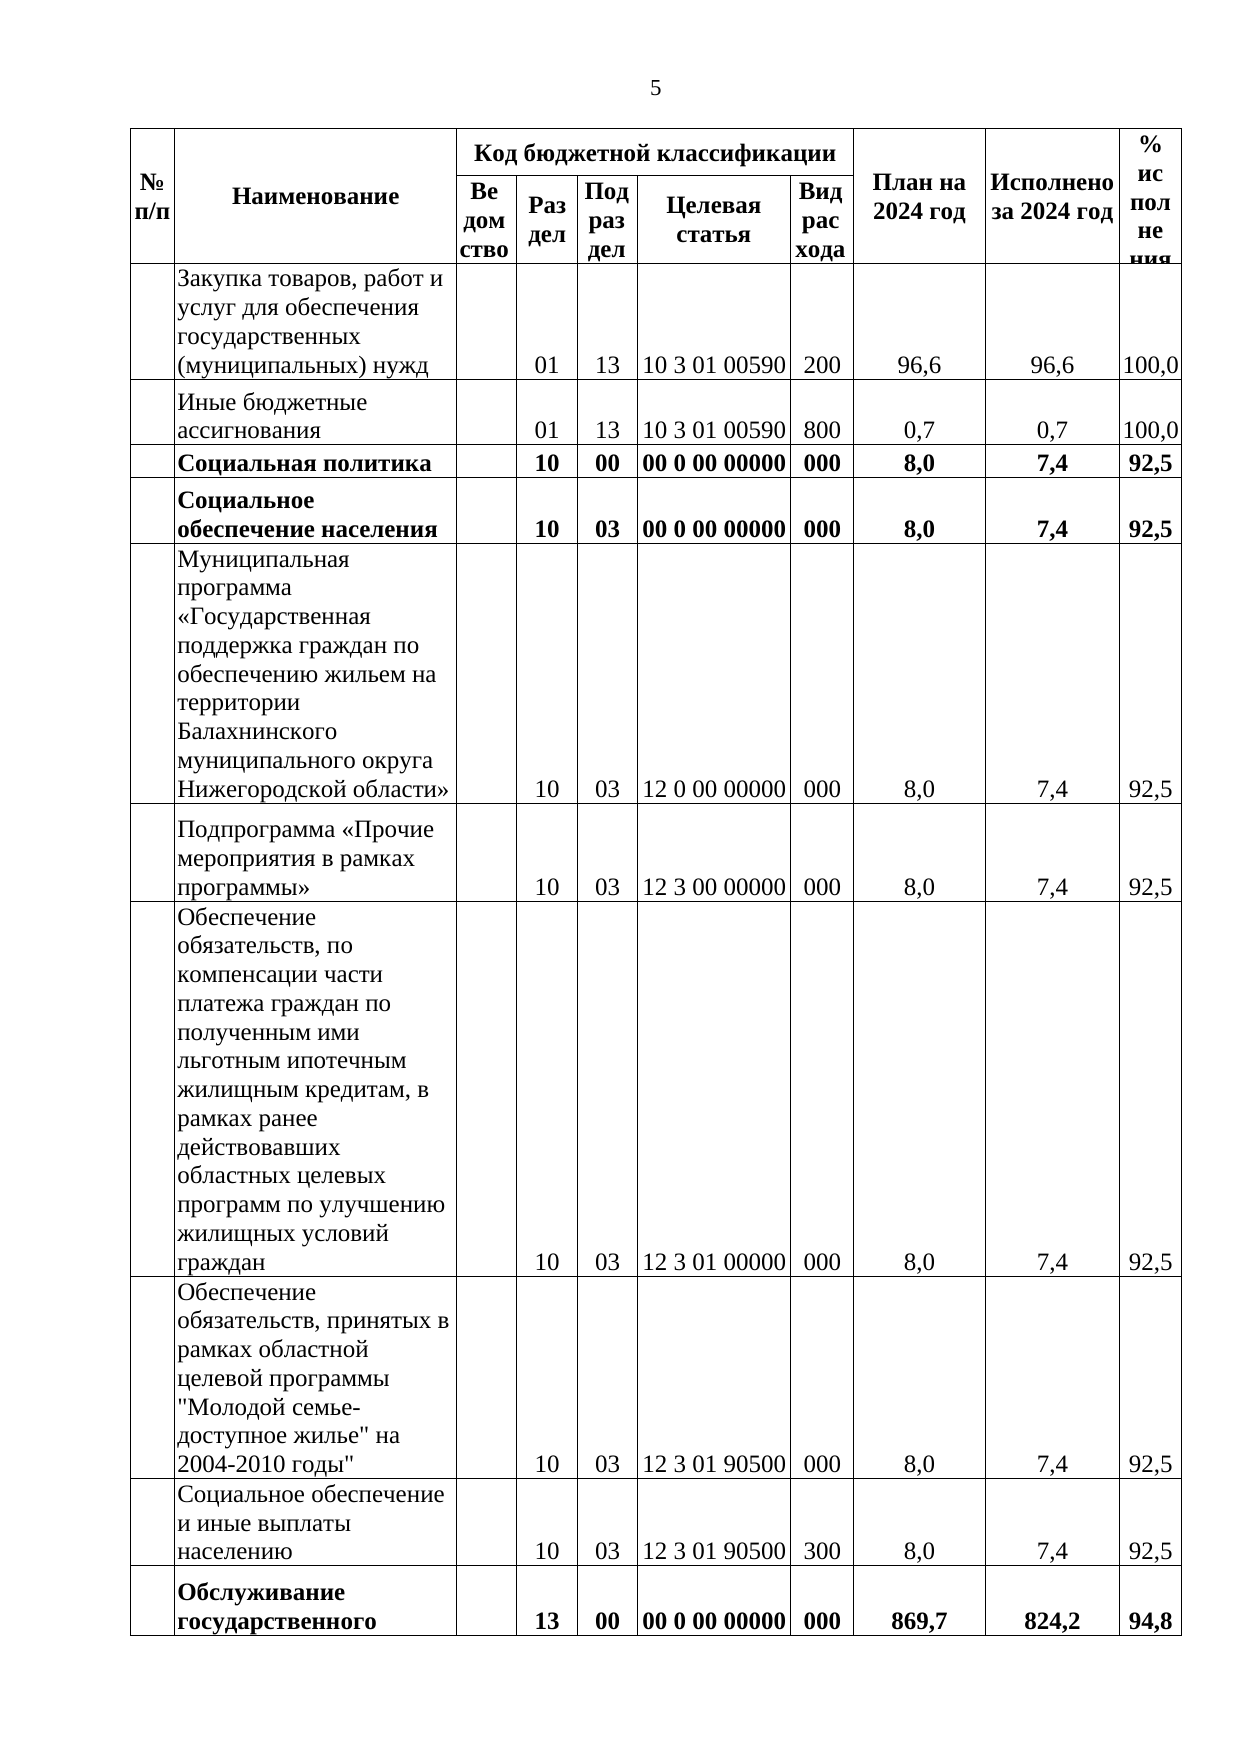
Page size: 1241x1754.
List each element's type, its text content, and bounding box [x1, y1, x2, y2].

table_cell 12 3 01 00000 [638, 902, 790, 1276]
table_cell 96,6 [854, 264, 985, 378]
table_cell 96,6 [986, 264, 1119, 378]
table_cell [457, 1566, 516, 1635]
table_cell [457, 380, 516, 444]
table_cell Подпрограмма «Прочие мероприятия в рамках программы» [175, 804, 456, 901]
table_cell 000 [791, 478, 853, 543]
table_header Наименование [175, 129, 456, 262]
table_cell 200 [791, 264, 853, 378]
table_cell 12 3 00 00000 [638, 804, 790, 901]
table_cell [131, 804, 174, 901]
table_cell Раз дел [517, 176, 577, 262]
table_cell 100,0 [1120, 264, 1181, 378]
table_cell [457, 804, 516, 901]
table_cell 10 [517, 1479, 577, 1565]
table_cell 8,0 [854, 1479, 985, 1565]
table_cell 01 [517, 264, 577, 378]
table_cell 8,0 [854, 804, 985, 901]
table_cell 03 [578, 544, 637, 802]
table_cell Ве дом ство [457, 176, 516, 262]
table_cell 12 3 01 90500 [638, 1479, 790, 1565]
table_cell 92,5 [1120, 1277, 1181, 1478]
table_cell 8,0 [854, 478, 985, 543]
table_cell [457, 264, 516, 378]
table_header № п/п [131, 129, 174, 262]
table_cell 92,5 [1120, 902, 1181, 1276]
table_cell 7,4 [986, 804, 1119, 901]
table_cell 300 [791, 1479, 853, 1565]
table_cell Социальная политика [175, 445, 456, 477]
table_cell 10 [517, 478, 577, 543]
table_cell 0,7 [854, 380, 985, 444]
table_cell 7,4 [986, 1479, 1119, 1565]
table_cell 03 [578, 902, 637, 1276]
table_cell 12 3 01 90500 [638, 1277, 790, 1478]
table_cell Вид рас хода [791, 176, 853, 262]
table_cell Обслуживание государственного (муниципального) долга [175, 1566, 456, 1635]
table_cell 10 [517, 1277, 577, 1478]
table_cell 000 [791, 445, 853, 477]
table_cell Под раз дел [578, 176, 637, 262]
table_cell 8,0 [854, 902, 985, 1276]
table_cell 10 [517, 544, 577, 802]
table_cell [457, 445, 516, 477]
table_cell 7,4 [986, 544, 1119, 802]
table_cell 92,5 [1120, 478, 1181, 543]
table_cell Социальное обеспечение населения [175, 478, 456, 543]
table_cell 03 [578, 478, 637, 543]
table_cell 800 [791, 380, 853, 444]
table_cell 03 [578, 1277, 637, 1478]
table_cell [131, 544, 174, 802]
table_header Исполнено за 2024 год [986, 129, 1119, 262]
table_cell Обеспечение обязательств, принятых в рамках областной целевой программы "Молодой семье-доступное жилье" на 2004-2010 годы" [175, 1277, 456, 1478]
table_cell 12 0 00 00000 [638, 544, 790, 802]
table_cell [131, 1277, 174, 1478]
table_header Код бюджетной классификации [457, 129, 853, 175]
table_cell [457, 544, 516, 802]
table_cell 00 0 00 00000 [638, 445, 790, 477]
table_cell 000 [791, 544, 853, 802]
table_cell 92,5 [1120, 804, 1181, 901]
table_cell [457, 1479, 516, 1565]
table_cell [131, 1479, 174, 1565]
table_cell Социальное обеспечение и иные выплаты населению [175, 1479, 456, 1565]
table_cell [131, 478, 174, 543]
table_cell Целевая статья [638, 176, 790, 262]
table_cell 01 [517, 380, 577, 444]
table_cell 7,4 [986, 902, 1119, 1276]
table_cell 00 [578, 1566, 637, 1635]
table_cell 13 [578, 380, 637, 444]
table_cell Обеспечение обязательств, по компенсации части платежа граждан по полученным ими льготным ипотечным жилищным кредитам, в рамках ранее действовавших областных целевых программ по улучшению жилищных условий граждан [175, 902, 456, 1276]
table_cell 10 [517, 902, 577, 1276]
table_header % ис пол не ния [1120, 129, 1181, 262]
table_cell 000 [791, 902, 853, 1276]
table_header План на 2024 год [854, 129, 985, 262]
table_cell [131, 445, 174, 477]
table_cell 8,0 [854, 1277, 985, 1478]
table_cell 0,7 [986, 380, 1119, 444]
table_cell 13 [517, 1566, 577, 1635]
table_cell 000 [791, 1277, 853, 1478]
table_cell [131, 1566, 174, 1635]
table_cell Муниципальная программа «Государственная поддержка граждан по обеспечению жильем на территории Балахнинского муниципального округа Нижегородской области» [175, 544, 456, 802]
table_cell 000 [791, 1566, 853, 1635]
table_cell 10 3 01 00590 [638, 380, 790, 444]
table_cell 7,4 [986, 1277, 1119, 1478]
table_cell 10 [517, 804, 577, 901]
table_cell 7,4 [986, 478, 1119, 543]
table_cell 92,5 [1120, 1479, 1181, 1565]
table_cell 03 [578, 1479, 637, 1565]
table_cell 7,4 [986, 445, 1119, 477]
table_cell 00 0 00 00000 [638, 1566, 790, 1635]
table_cell [457, 478, 516, 543]
table_cell 10 [517, 445, 577, 477]
table_cell 13 [578, 264, 637, 378]
table_cell 03 [578, 804, 637, 901]
table_cell Иные бюджетные ассигнования [175, 380, 456, 444]
table_cell 000 [791, 804, 853, 901]
table_cell 8,0 [854, 544, 985, 802]
table_cell 869,7 [854, 1566, 985, 1635]
table_cell 100,0 [1120, 380, 1181, 444]
table_cell 824,2 [986, 1566, 1119, 1635]
table_cell Закупка товаров, работ и услуг для обеспечения государственных (муниципальных) нужд [175, 264, 456, 378]
table_cell [131, 902, 174, 1276]
table_cell 00 [578, 445, 637, 477]
table_cell [131, 380, 174, 444]
table_cell 8,0 [854, 445, 985, 477]
table_cell 92,5 [1120, 544, 1181, 802]
table_cell 94,8 [1120, 1566, 1181, 1635]
table_cell 10 3 01 00590 [638, 264, 790, 378]
table_cell 92,5 [1120, 445, 1181, 477]
table_cell [457, 902, 516, 1276]
table_cell 00 0 00 00000 [638, 478, 790, 543]
table_cell [457, 1277, 516, 1478]
table_cell [131, 264, 174, 378]
